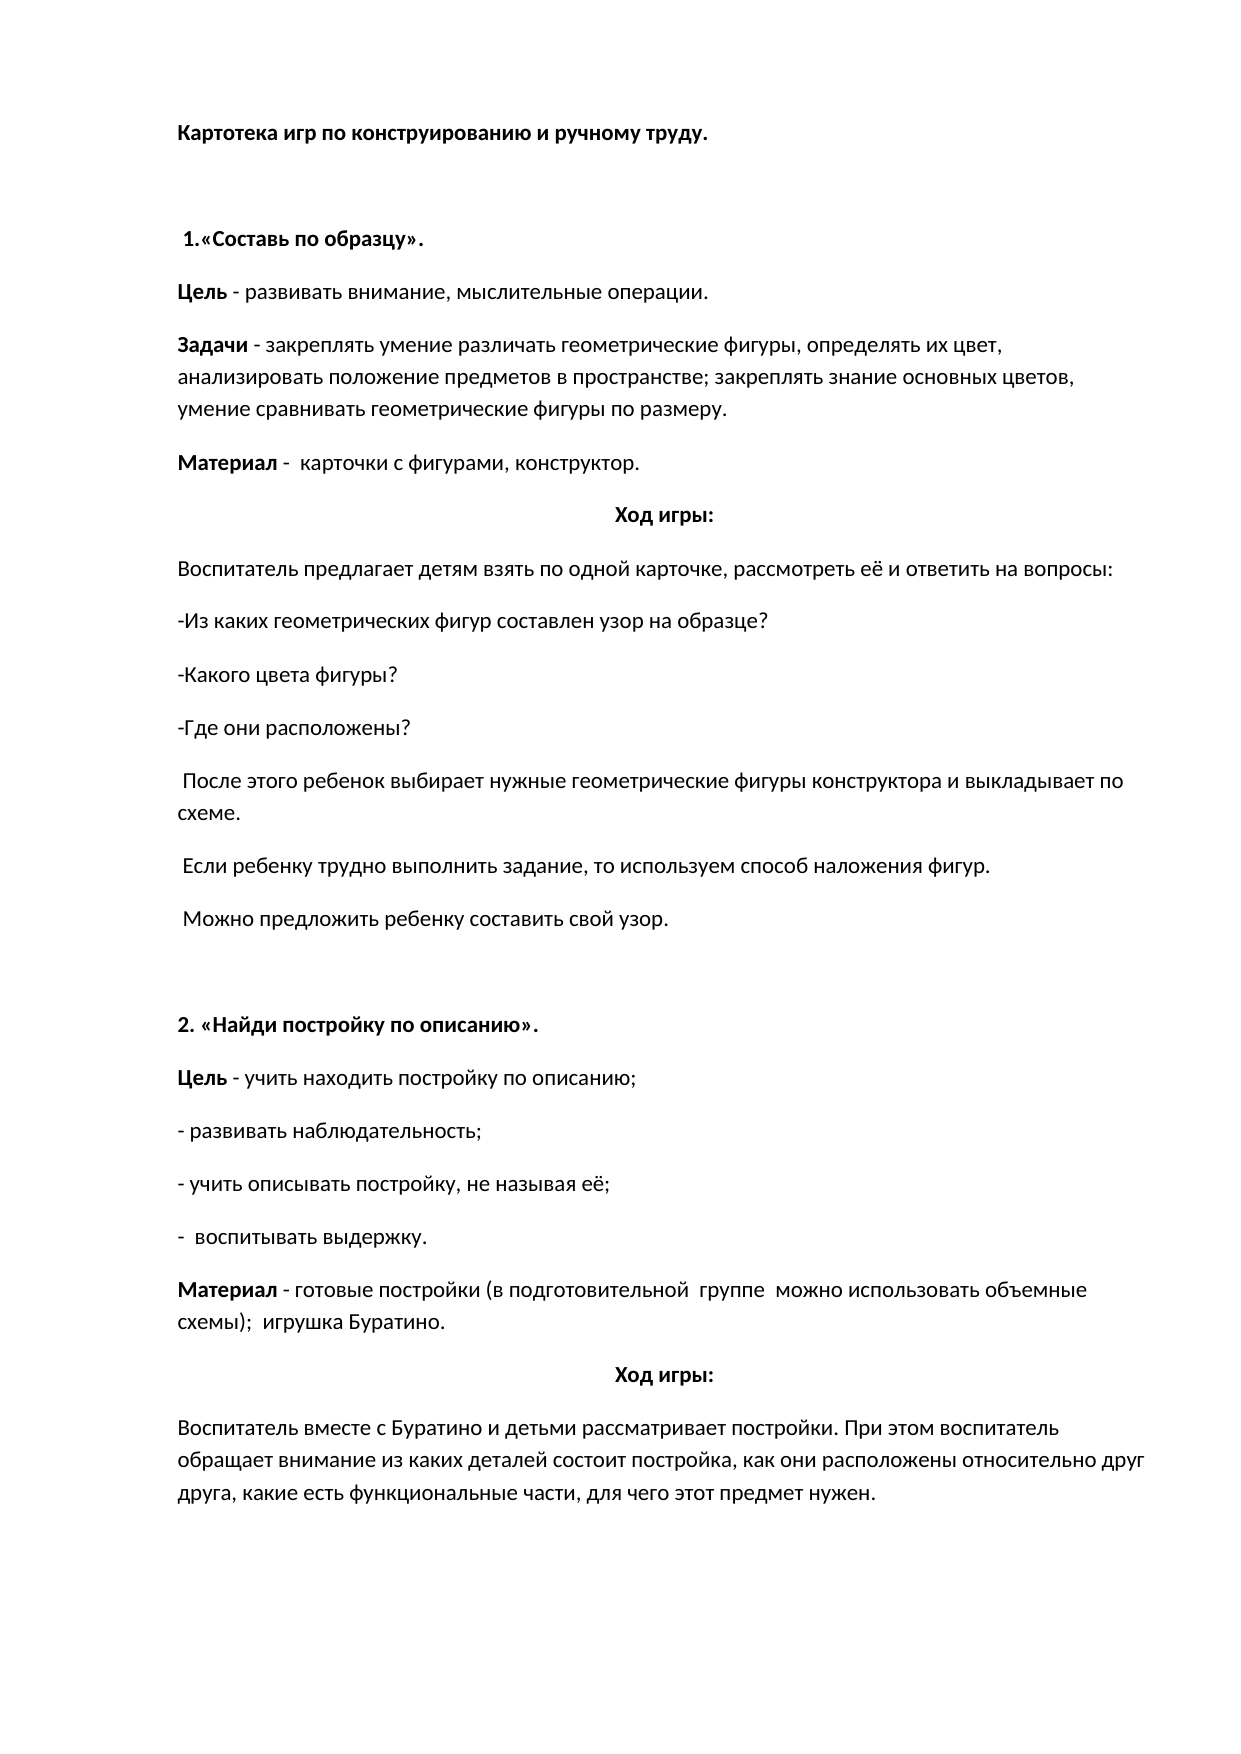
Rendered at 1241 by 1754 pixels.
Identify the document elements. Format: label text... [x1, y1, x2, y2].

text Цель - развивать внимание, мыслительные операции. [177, 277, 1152, 305]
text 1.«Составь по образцу». [177, 224, 1152, 252]
text Можно предложить ребенку составить свой узор. [177, 904, 1152, 932]
text Воспитатель предлагает детям взять по одной карточке, рассмотреть её и ответить на вопросы: [177, 554, 1152, 582]
text Если ребенку трудно выполнить задание, то используем способ наложения фигур. [177, 851, 1152, 879]
text Ход игры: [177, 1360, 1152, 1388]
text Картотека игр по конструированию и ручному труду. [177, 118, 1152, 146]
text - воспитывать выдержку. [177, 1222, 1152, 1250]
text Ход игры: [177, 501, 1152, 529]
text -Какого цвета фигуры? [177, 660, 1152, 688]
text -Где они расположены? [177, 713, 1152, 741]
text Воспитатель вместе с Буратино и детьми рассматривает постройки. При этом воспитатель обращает внимание из каких деталей состоит постройка, как они расположены относительно друг друга, какие есть функциональные части, для чего этот предмет нужен. [177, 1413, 1152, 1506]
text Материал - готовые постройки (в подготовительной группе можно использовать объемные схемы); игрушка Буратино. [177, 1275, 1152, 1335]
text - развивать наблюдательность; [177, 1116, 1152, 1144]
text - учить описывать постройку, не называя её; [177, 1169, 1152, 1197]
text После этого ребенок выбирает нужные геометрические фигуры конструктора и выкладывает по схеме. [177, 766, 1152, 826]
text -Из каких геометрических фигур составлен узор на образце? [177, 607, 1152, 635]
text 2. «Найди постройку по описанию». [177, 1010, 1152, 1038]
text Цель - учить находить постройку по описанию; [177, 1063, 1152, 1091]
text Материал - карточки с фигурами, конструктор. [177, 448, 1152, 476]
text Задачи - закреплять умение различать геометрические фигуры, определять их цвет, анализировать положение предметов в пространстве; закреплять знание основных цветов, умение сравнивать геометрические фигуры по размеру. [177, 330, 1152, 423]
